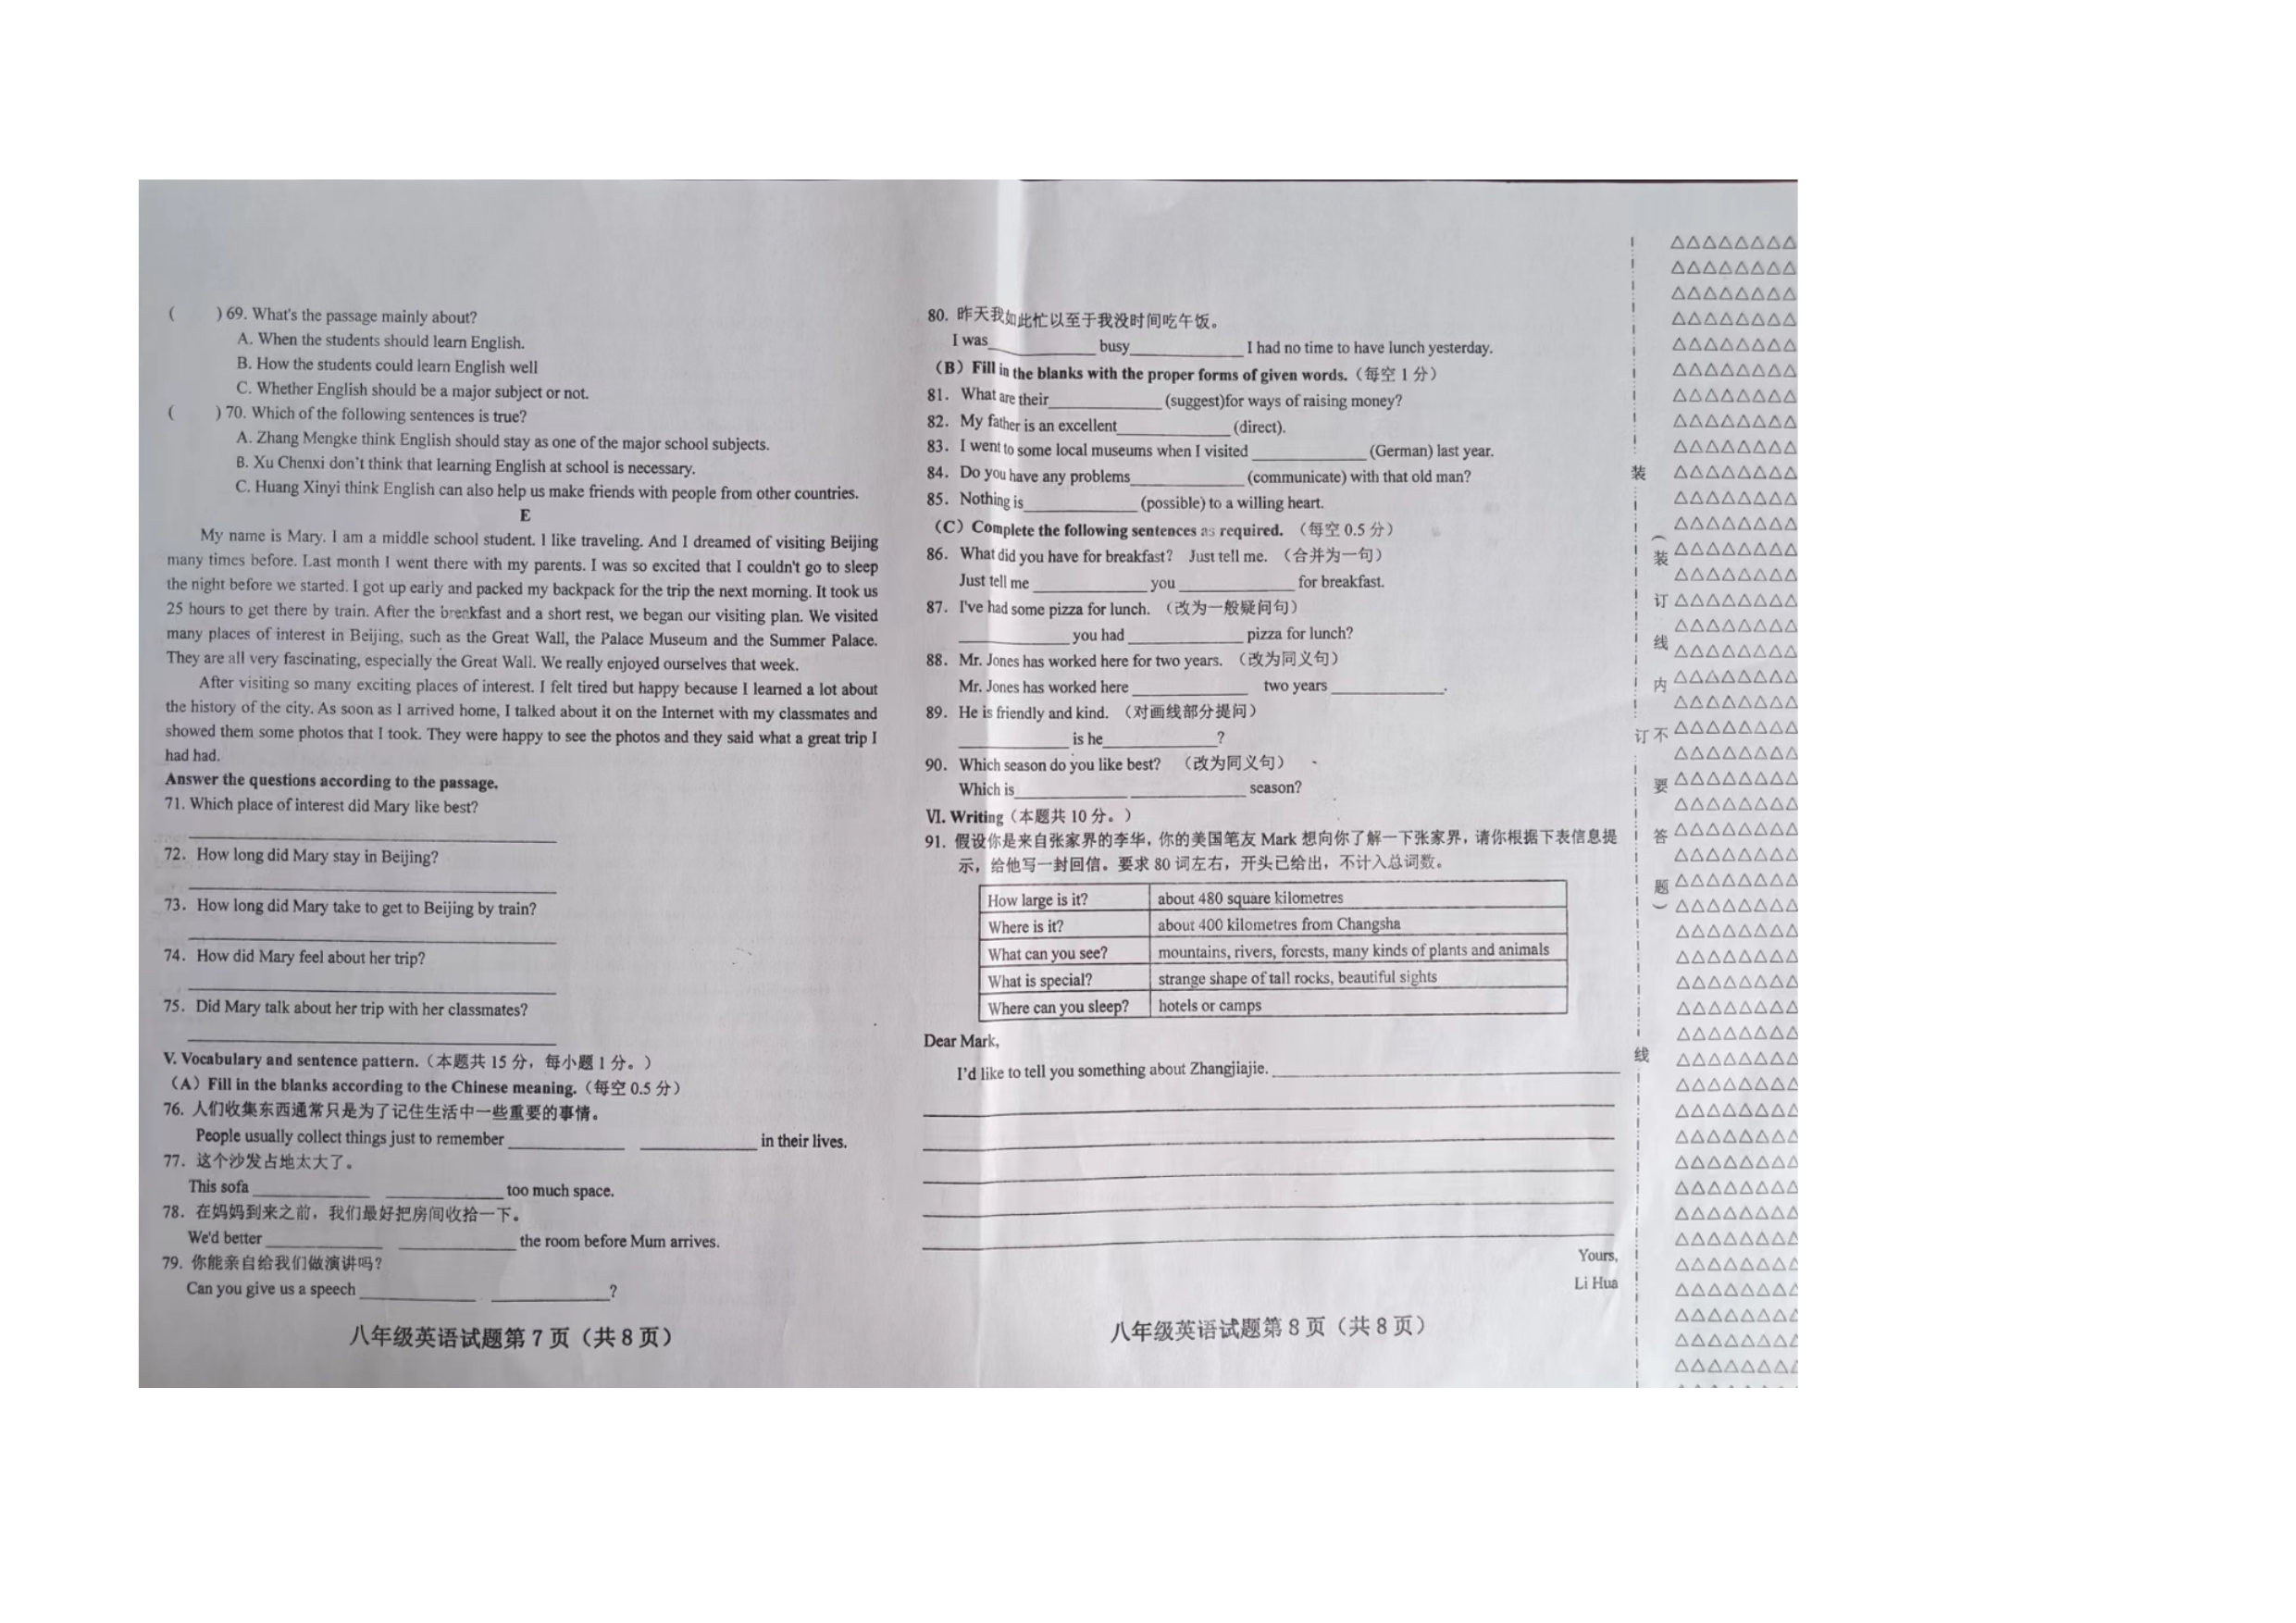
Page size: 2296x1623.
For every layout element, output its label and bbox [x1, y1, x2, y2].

picture [138, 180, 1796, 1388]
